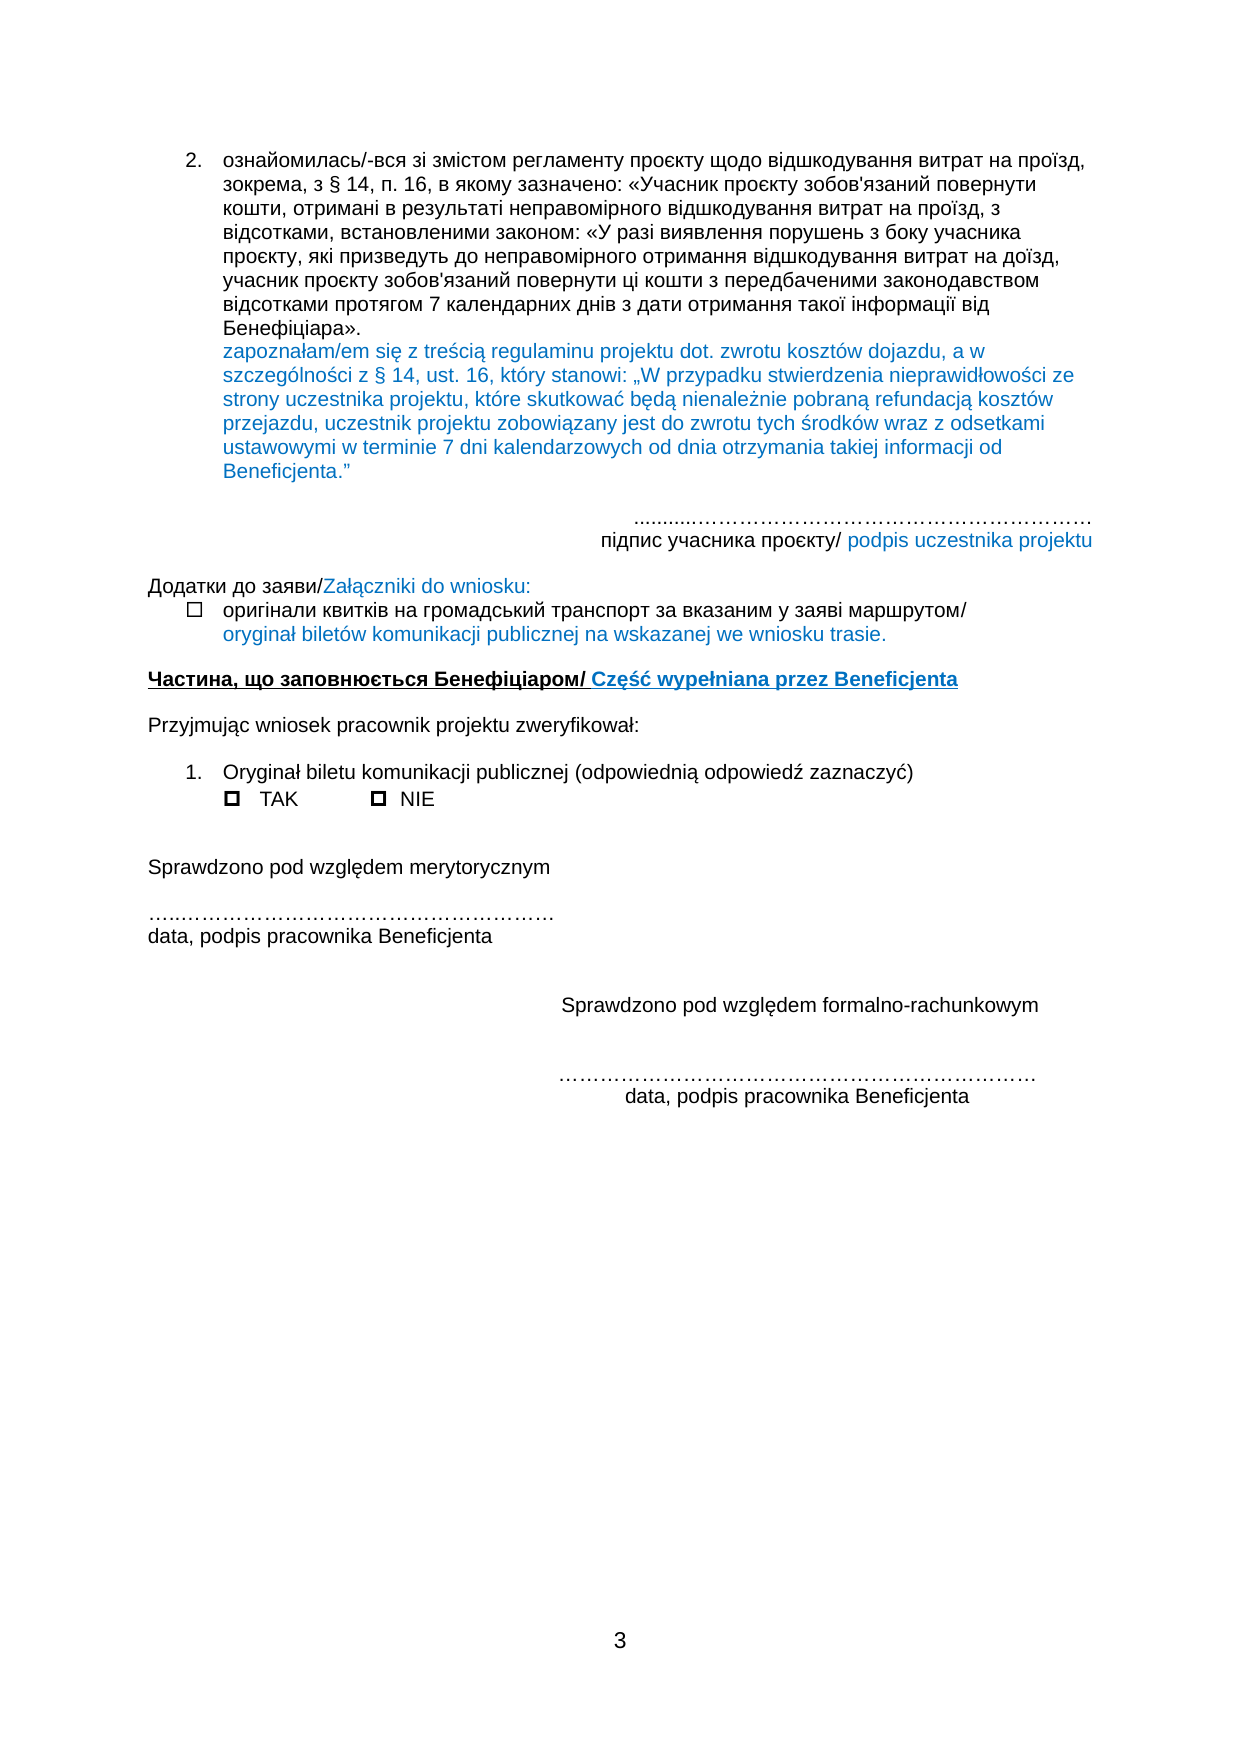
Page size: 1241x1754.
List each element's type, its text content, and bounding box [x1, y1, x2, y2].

text …………………………………………………………… [148, 1063, 1093, 1086]
text Przyjmując wniosek pracownik projektu zweryfikował: [148, 714, 1093, 737]
text data, podpis pracownika Beneficjenta [148, 1086, 1093, 1108]
text Частина, що заповнюється Бенефіціаром/ Część wypełniana przez Beneficjenta [148, 668, 1093, 691]
list zapoznałam/em się z treścią regulaminu projektu dot. zwrotu kosztów dojazdu, a w szczególności z § 14, ust. 16, który stanowi: „W przypadku stwierdzenia nieprawidłowości ze strony uczestnika projektu, które skutkować będą nienależnie pobraną refundacją kosztów przejazdu, uczestnik projektu zobowiązany jest do zwrotu tych środków wraz z odsetkami ustawowymi w terminie 7 dni kalendarzowych od dnia otrzymania takiej informacji od Beneficjenta.” [223, 339, 1093, 483]
text TAK NIE [223, 788, 1093, 811]
text підпис учасника проєкту/ podpis uczestnika projektu [148, 529, 1093, 552]
text Sprawdzono pod względem merytorycznym [148, 856, 1093, 879]
list ознайомилась/-вся зі змістом регламенту проєкту щодо відшкодування витрат на проїзд, зокрема, з § 14, п. 16, в якому зазначено: «Учасник проєкту зобов'язаний повернути кошти, отримані в результаті неправомірного відшкодування витрат на проїзд, з відсотками, встановленими законом: «У разі виявлення порушень з боку учасника проєкту, які призведуть до неправомірного отримання відшкодування витрат на доїзд, учасник проєкту зобов'язаний повернути ці кошти з передбаченими законодавством відсотками протягом 7 календарних днів з дати отримання такої інформації від Бенефіціара». [185, 148, 1093, 339]
list оригінали квитків на громадський транспорт за вказаним у заяві маршрутом/ [185, 598, 1093, 622]
text Додатки до заяви/Załączniki do wniosku: [148, 575, 1093, 598]
text data, podpis pracownika Beneficjenta [148, 925, 1093, 948]
list oryginał biletów komunikacji publicznej na wskazanej we wniosku trasie. [223, 622, 1093, 646]
list Oryginał biletu komunikacji publicznej (odpowiednią odpowiedź zaznaczyć) [185, 760, 1093, 784]
text Sprawdzono pod względem formalno-rachunkowym [148, 994, 1093, 1017]
text …..……………………………………………… [148, 902, 1093, 925]
text ...........………………………………………………… [133, 506, 1093, 529]
